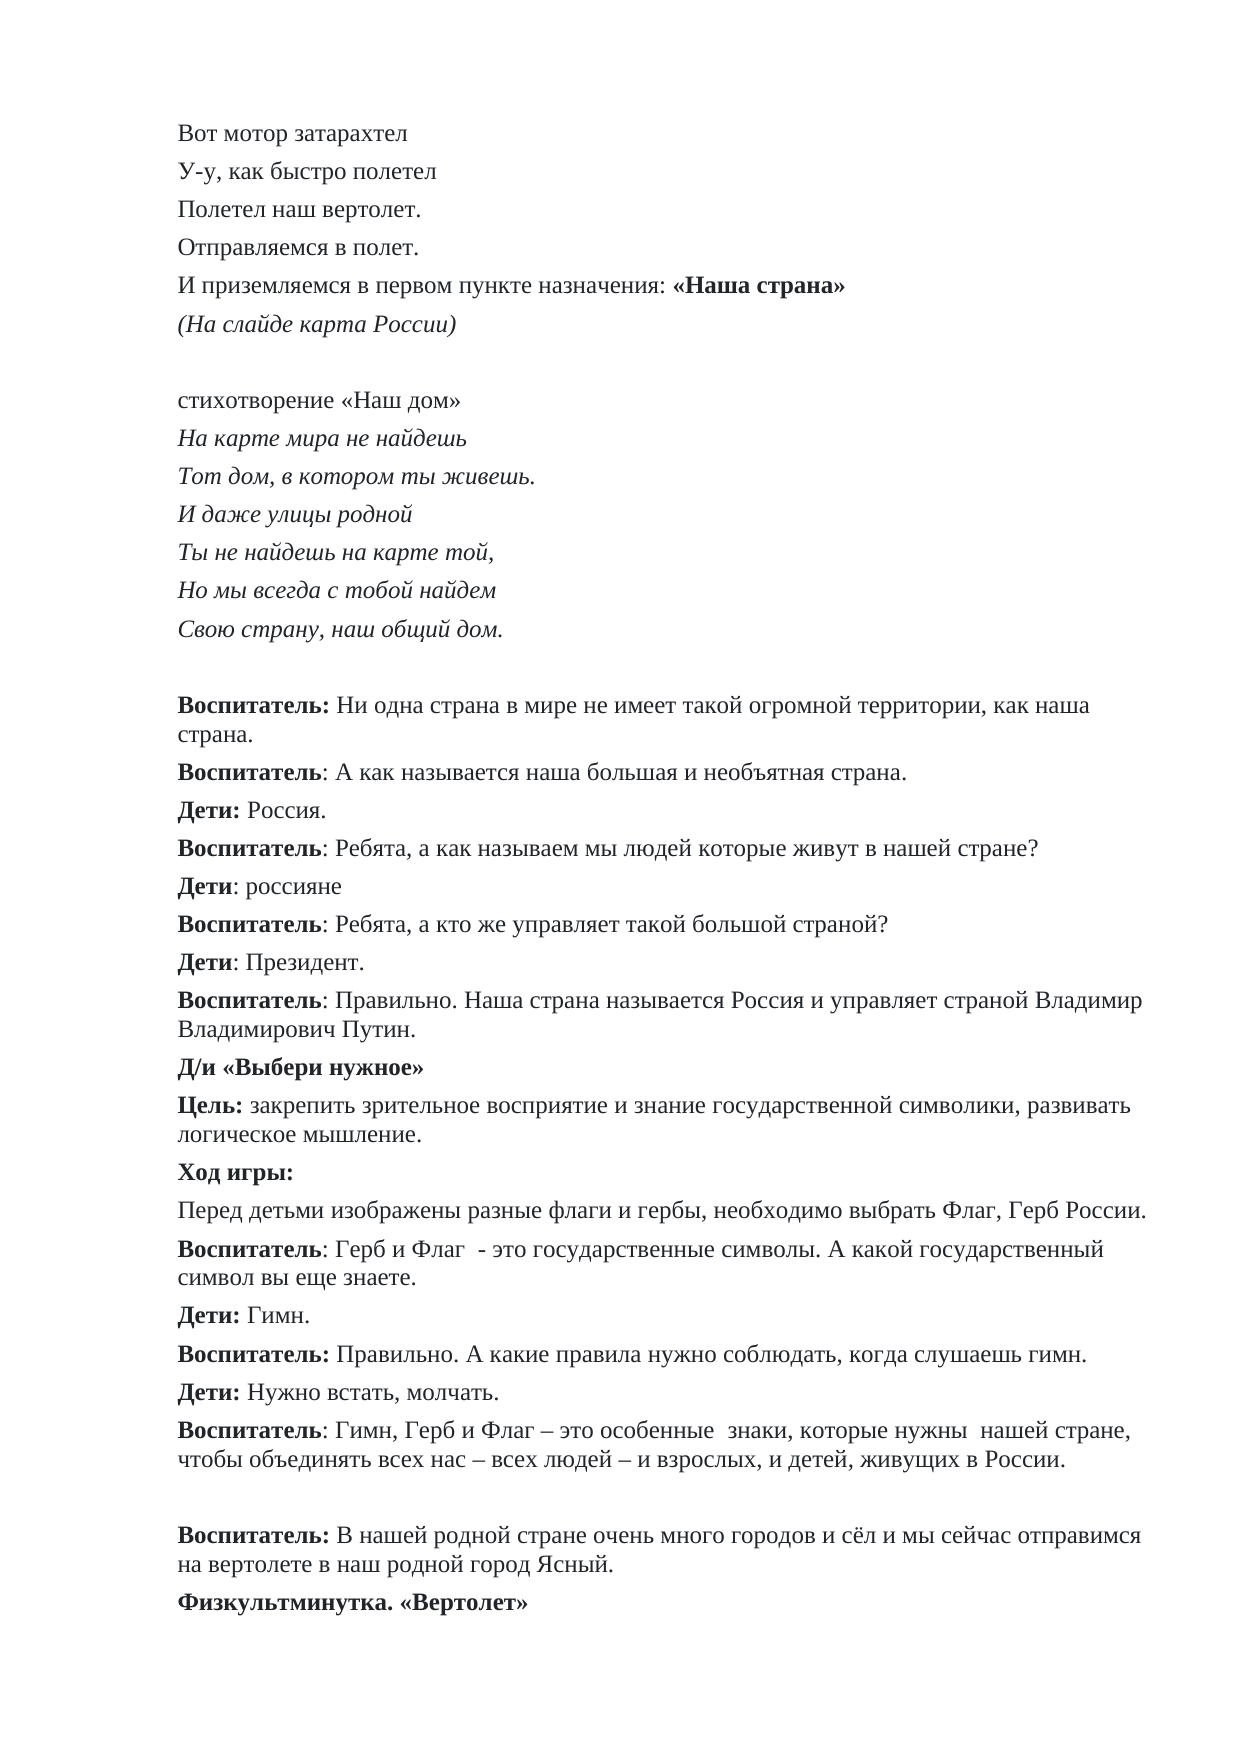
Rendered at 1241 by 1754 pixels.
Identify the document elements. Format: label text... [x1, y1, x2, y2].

text Дети: Россия. [177, 795, 1152, 824]
text И даже улицы родной [177, 499, 1152, 528]
text На карте мира не найдешь [177, 423, 1152, 452]
text Перед детьми изображены разные флаги и гербы, необходимо выбрать Флаг, Герб России. [177, 1196, 1152, 1224]
text Дети: Нужно встать, молчать. [177, 1377, 1152, 1406]
text Вот мотор затарахтел [177, 118, 1152, 147]
text Дети: россияне [177, 871, 1152, 900]
text Дети: Президент. [177, 947, 1152, 976]
text Воспитатель: Герб и Флаг - это государственные символы. А какой государственный символ вы еще знаете. [177, 1234, 1152, 1291]
text Полетел наш вертолет. [177, 194, 1152, 223]
text Физкультминутка. «Вертолет» [177, 1587, 1152, 1616]
text Воспитатель: Ребята, а кто же управляет такой большой страной? [177, 909, 1152, 938]
text Воспитатель: В нашей родной стране очень много городов и сёл и мы сейчас отправимся на вертолете в наш родной город Ясный. [177, 1520, 1152, 1577]
text Дети: Гимн. [177, 1301, 1152, 1329]
text У-у, как быстро полетел [177, 156, 1152, 185]
text Цель: закрепить зрительное восприятие и знание государственной символики, развивать логическое мышление. [177, 1091, 1152, 1148]
text И приземляемся в первом пункте назначения: «Наша страна» [177, 271, 1152, 299]
text Тот дом, в котором ты живешь. [177, 461, 1152, 490]
text (На слайде карта России) [177, 309, 1152, 337]
text стихотворение «Наш дом» [177, 385, 1152, 414]
text Ты не найдешь на карте той, [177, 537, 1152, 566]
text Д/и «Выбери нужное» [177, 1052, 1152, 1081]
text Ход игры: [177, 1157, 1152, 1186]
text Но мы всегда с тобой найдем [177, 576, 1152, 604]
text Воспитатель: А как называется наша большая и необъятная страна. [177, 757, 1152, 786]
text Воспитатель: Правильно. А какие правила нужно соблюдать, когда слушаешь гимн. [177, 1339, 1152, 1367]
text Воспитатель: Ребята, а как называем мы людей которые живут в нашей стране? [177, 833, 1152, 862]
text Воспитатель: Ни одна страна в мире не имеет такой огромной территории, как наша страна. [177, 690, 1152, 747]
text Свою страну, наш общий дом. [177, 614, 1152, 642]
text Отправляемся в полет. [177, 232, 1152, 261]
text Воспитатель: Гимн, Герб и Флаг – это особенные знаки, которые нужны нашей стране, чтобы объединять всех нас – всех людей – и взрослых, и детей, живущих в России. [177, 1415, 1152, 1472]
text Воспитатель: Правильно. Наша страна называется Россия и управляет страной Владимир Владимирович Путин. [177, 986, 1152, 1043]
